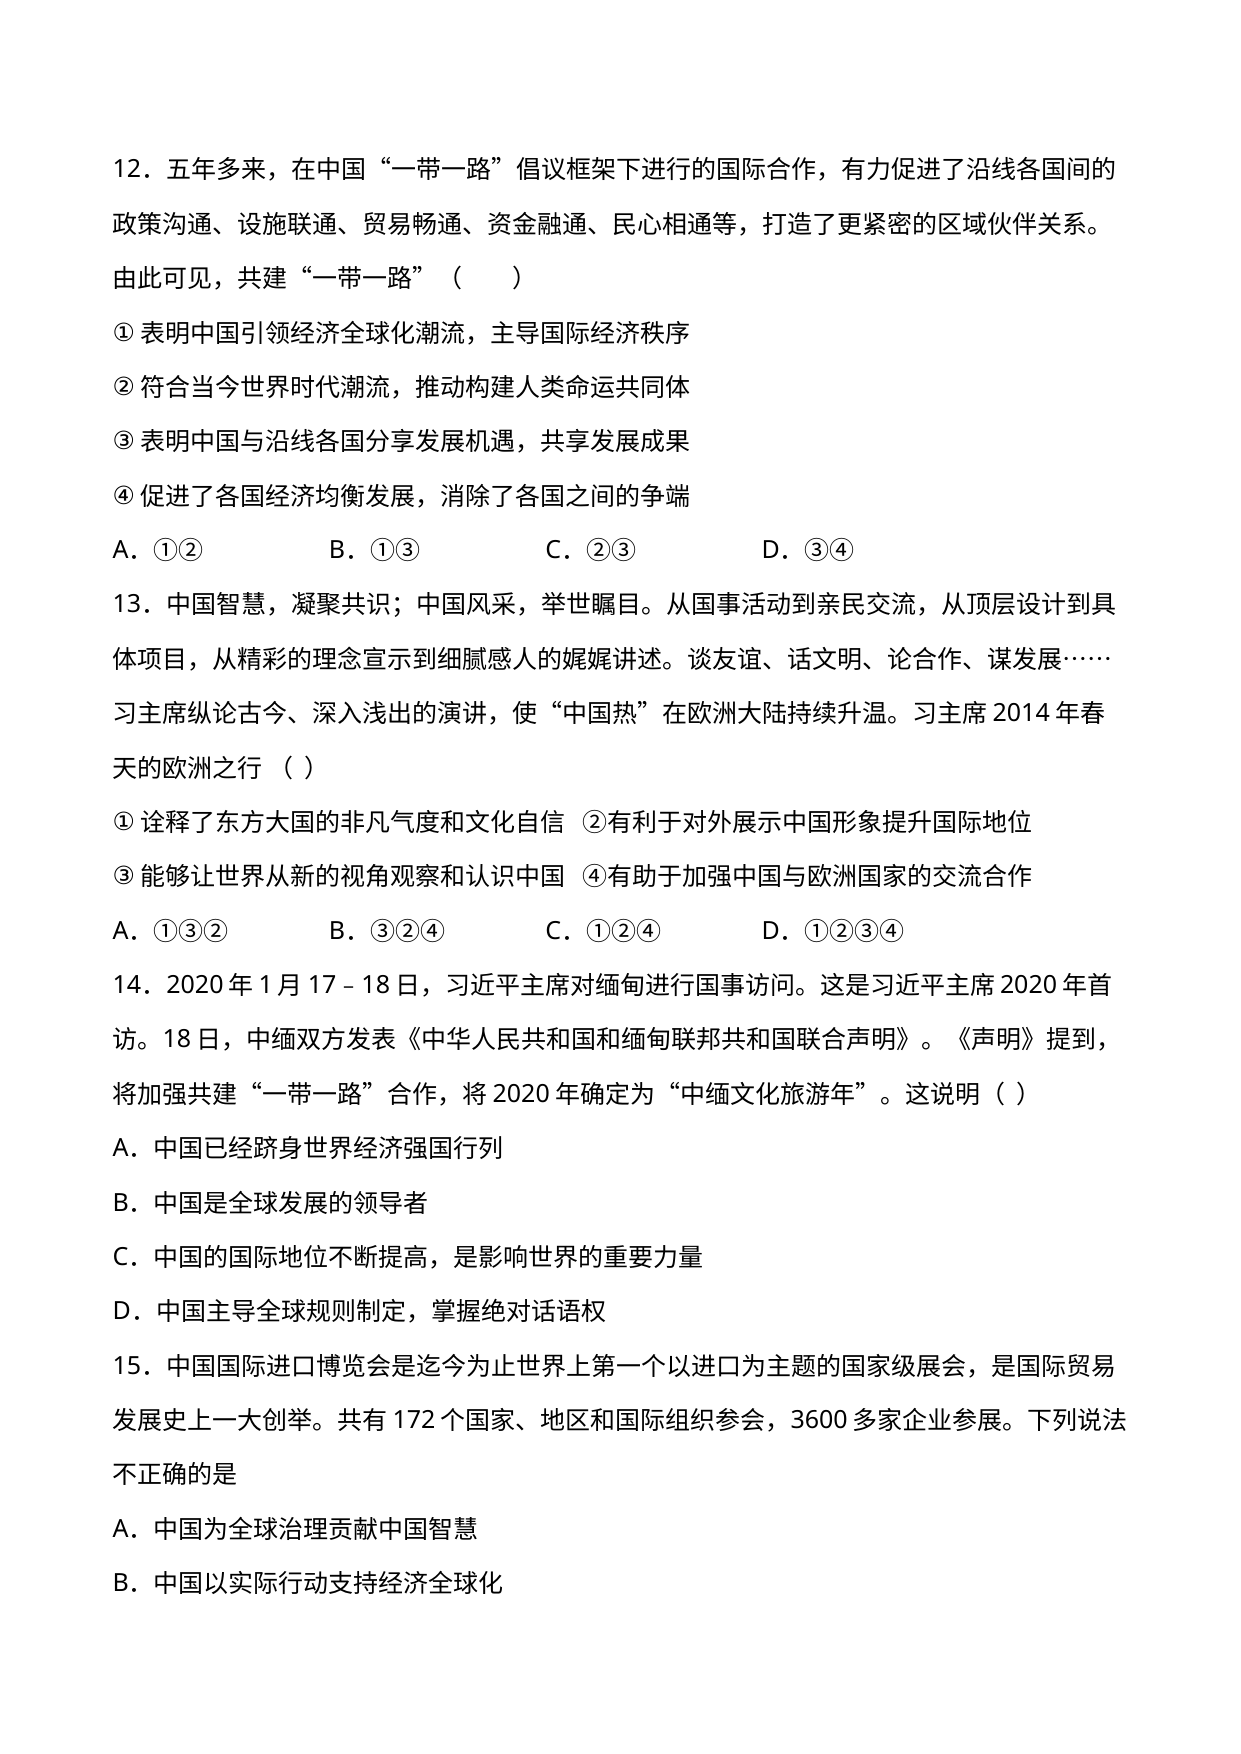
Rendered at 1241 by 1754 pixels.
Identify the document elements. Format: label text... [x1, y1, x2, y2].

text ①诠释了东方大国的非凡气度和文化自信 ②有利于对外展示中国形象提升国际地位 [112, 802, 1128, 839]
text A．①③② B．③②④ C．①②④ D．①②③④ [112, 911, 1128, 947]
text C．中国的国际地位不断提高，是影响世界的重要力量 [112, 1237, 1128, 1274]
text B．中国以实际行动支持经济全球化 [112, 1564, 1128, 1600]
text ①表明中国引领经济全球化潮流，主导国际经济秩序 [112, 313, 1128, 349]
text A．①② B．①③ C．②③ D．③④ [112, 531, 1128, 567]
text B．中国是全球发展的领导者 [112, 1183, 1128, 1219]
text 13．中国智慧，凝聚共识；中国风采，举世瞩目。从国事活动到亲民交流，从顶层设计到具体项目，从精彩的理念宣示到细腻感人的娓娓讲述。谈友谊、话文明、论合作、谋发展……习主席纵论古今、深入浅出的演讲，使“中国热”在欧洲大陆持续升温。习主席2014年春天的欧洲之行 （ ） [112, 585, 1128, 784]
text ④促进了各国经济均衡发展，消除了各国之间的争端 [112, 476, 1128, 512]
text ③表明中国与沿线各国分享发展机遇，共享发展成果 [112, 422, 1128, 458]
text D．中国主导全球规则制定，掌握绝对话语权 [112, 1292, 1128, 1328]
text ③能够让世界从新的视角观察和认识中国 ④有助于加强中国与欧洲国家的交流合作 [112, 857, 1128, 893]
text A．中国为全球治理贡献中国智慧 [112, 1509, 1128, 1546]
text 12．五年多来，在中国“一带一路”倡议框架下进行的国际合作，有力促进了沿线各国间的政策沟通、设施联通、贸易畅通、资金融通、民心相通等，打造了更紧密的区域伙伴关系。由此可见，共建“一带一路”（ ） [112, 150, 1128, 295]
text 15．中国国际进口博览会是迄今为止世界上第一个以进口为主题的国家级展会，是国际贸易发展史上一大创举。共有172个国家、地区和国际组织参会，3600多家企业参展。下列说法不正确的是 [112, 1346, 1128, 1491]
text A．中国已经跻身世界经济强国行列 [112, 1129, 1128, 1165]
text ②符合当今世界时代潮流，推动构建人类命运共同体 [112, 367, 1128, 404]
text 14．2020年1月17﹣18日，习近平主席对缅甸进行国事访问。这是习近平主席2020年首访。18日，中缅双方发表《中华人民共和国和缅甸联邦共和国联合声明》。《声明》提到，将加强共建“一带一路”合作，将2020年确定为“中缅文化旅游年”。这说明（ ） [112, 966, 1128, 1111]
